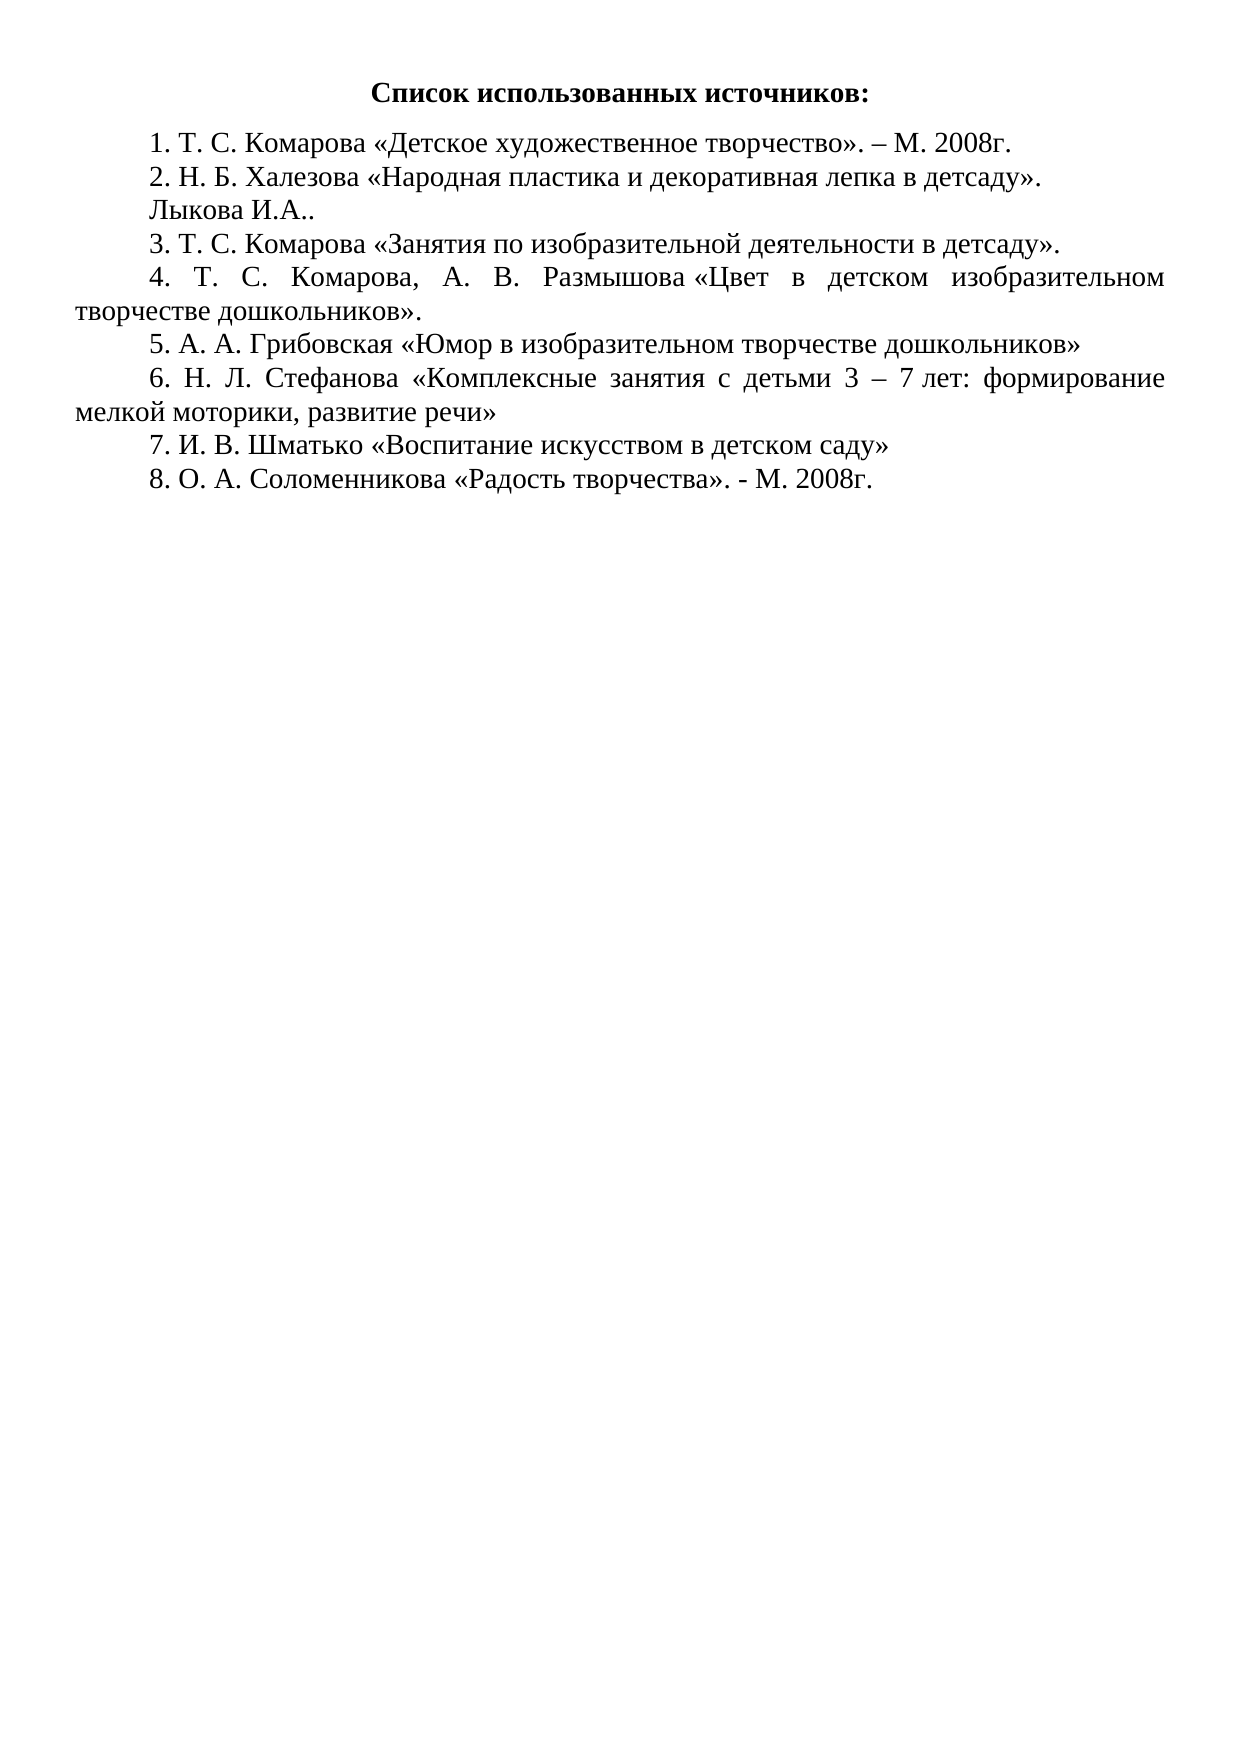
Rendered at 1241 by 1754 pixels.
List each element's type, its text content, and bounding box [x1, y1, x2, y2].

text Список использованных источников: [75, 75, 1165, 108]
text 5. А. А. Грибовская «Юмор в изобразительном творчестве дошкольников» [75, 327, 1165, 360]
text 7. И. В. Шматько «Воспитание искусством в детском саду» [75, 427, 1165, 461]
text 6. Н. Л. Стефанова «Комплексные занятия с детьми 3 – 7 лет: формирование мелкой моторики, развитие речи» [75, 360, 1165, 427]
text 2. Н. Б. Халезова «Народная пластика и декоративная лепка в детсаду». [75, 159, 1165, 192]
text 3. Т. С. Комарова «Занятия по изобразительной деятельности в детсаду». [75, 226, 1165, 259]
text 4. Т. С. Комарова, А. В. Размышова «Цвет в детском изобразительном творчестве дошкольников». [75, 259, 1165, 327]
text 1. Т. С. Комарова «Детское художественное творчество». – М. 2008г. [75, 125, 1165, 159]
text 8. О. А. Соломенникова «Радость творчества». - М. 2008г. [75, 461, 1165, 494]
text Лыкова И.А.. [75, 192, 1165, 226]
